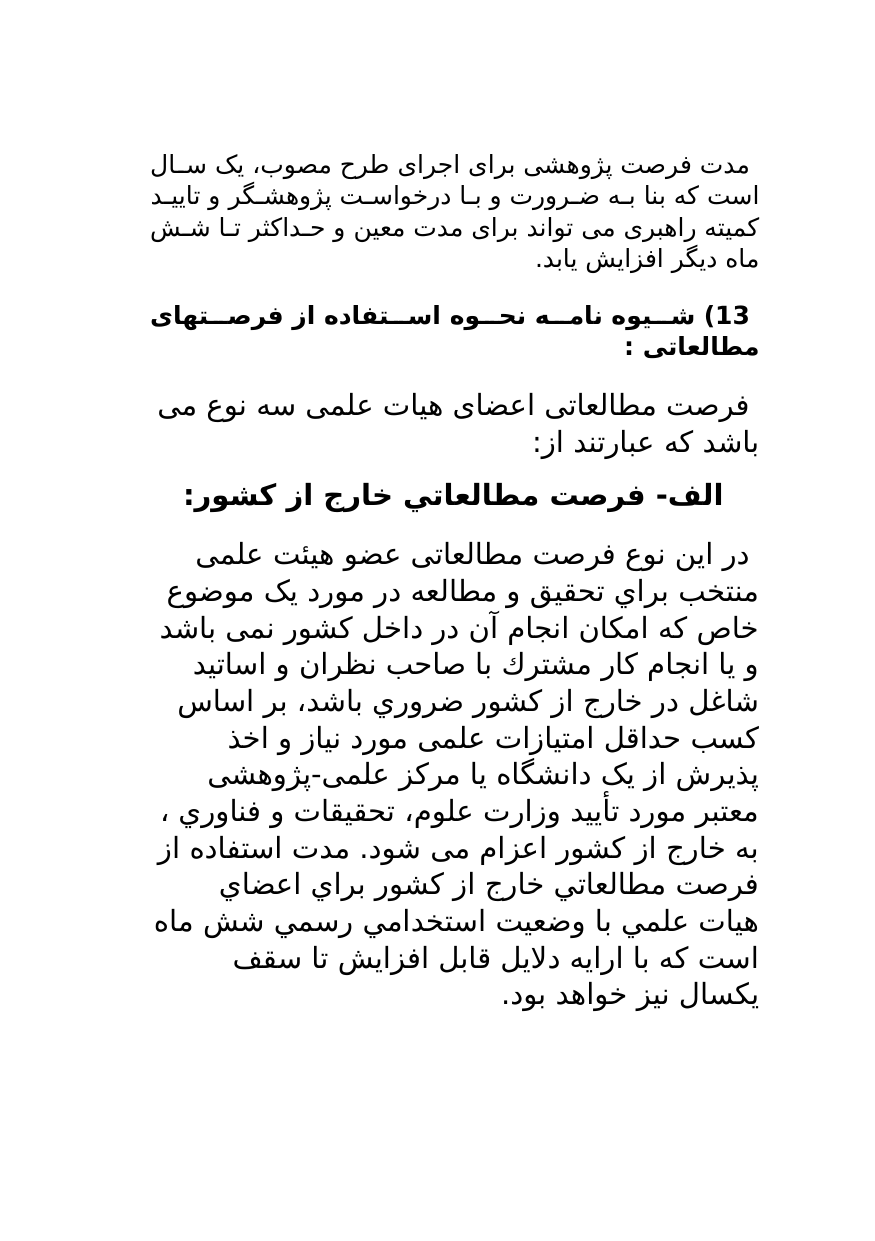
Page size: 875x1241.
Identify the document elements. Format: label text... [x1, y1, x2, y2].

text در این نوع فرصت مطالعاتی عضو هیئت علمی منتخب براي تحقیق و مطالعه در مورد یک موضوع خاص که امکان انجام آن در داخل کشور نمی باشد و یا انجام کار مشترك با صاحب نظران و اساتید شاغل در خارج از کشور ضروري باشد، بر اساس کسب حداقل امتیازات علمی مورد نیاز و اخذ پذیرش از یک دانشگاه یا مرکز علمی-پژوهشی معتبر مورد تأیید وزارت علوم، تحقیقات و فناوري ، به خارج از کشور اعزام می شود. مدت استفاده از فرصت مطالعاتي خارج از كشور براي اعضاي هيات علمي با وضعيت استخدامي رسمي شش ماه است که با ارایه دلایل قابل افزایش تا سقف یکسال نیز خواهد بود. [150, 538, 759, 1012]
text فرصت مطالعاتی اعضای هیات علمی سه نوع می باشد که عبارتند از: [150, 389, 759, 459]
text الف- فرصت مطالعاتي خارج از كشور: [150, 479, 724, 513]
text 13) شیوه نامه نحوه استفاده از فرصتهای مطالعاتی : [150, 301, 759, 361]
text مدت فرصت پژوهشی برای اجرای طرح مصوب، یک سال است که بنا به ضرورت و با درخواست پژوهشگر و تایید کمیته راهبری می تواند برای مدت معین و حداکثر تا شش ماه دیگر افزایش یابد. [150, 150, 759, 273]
